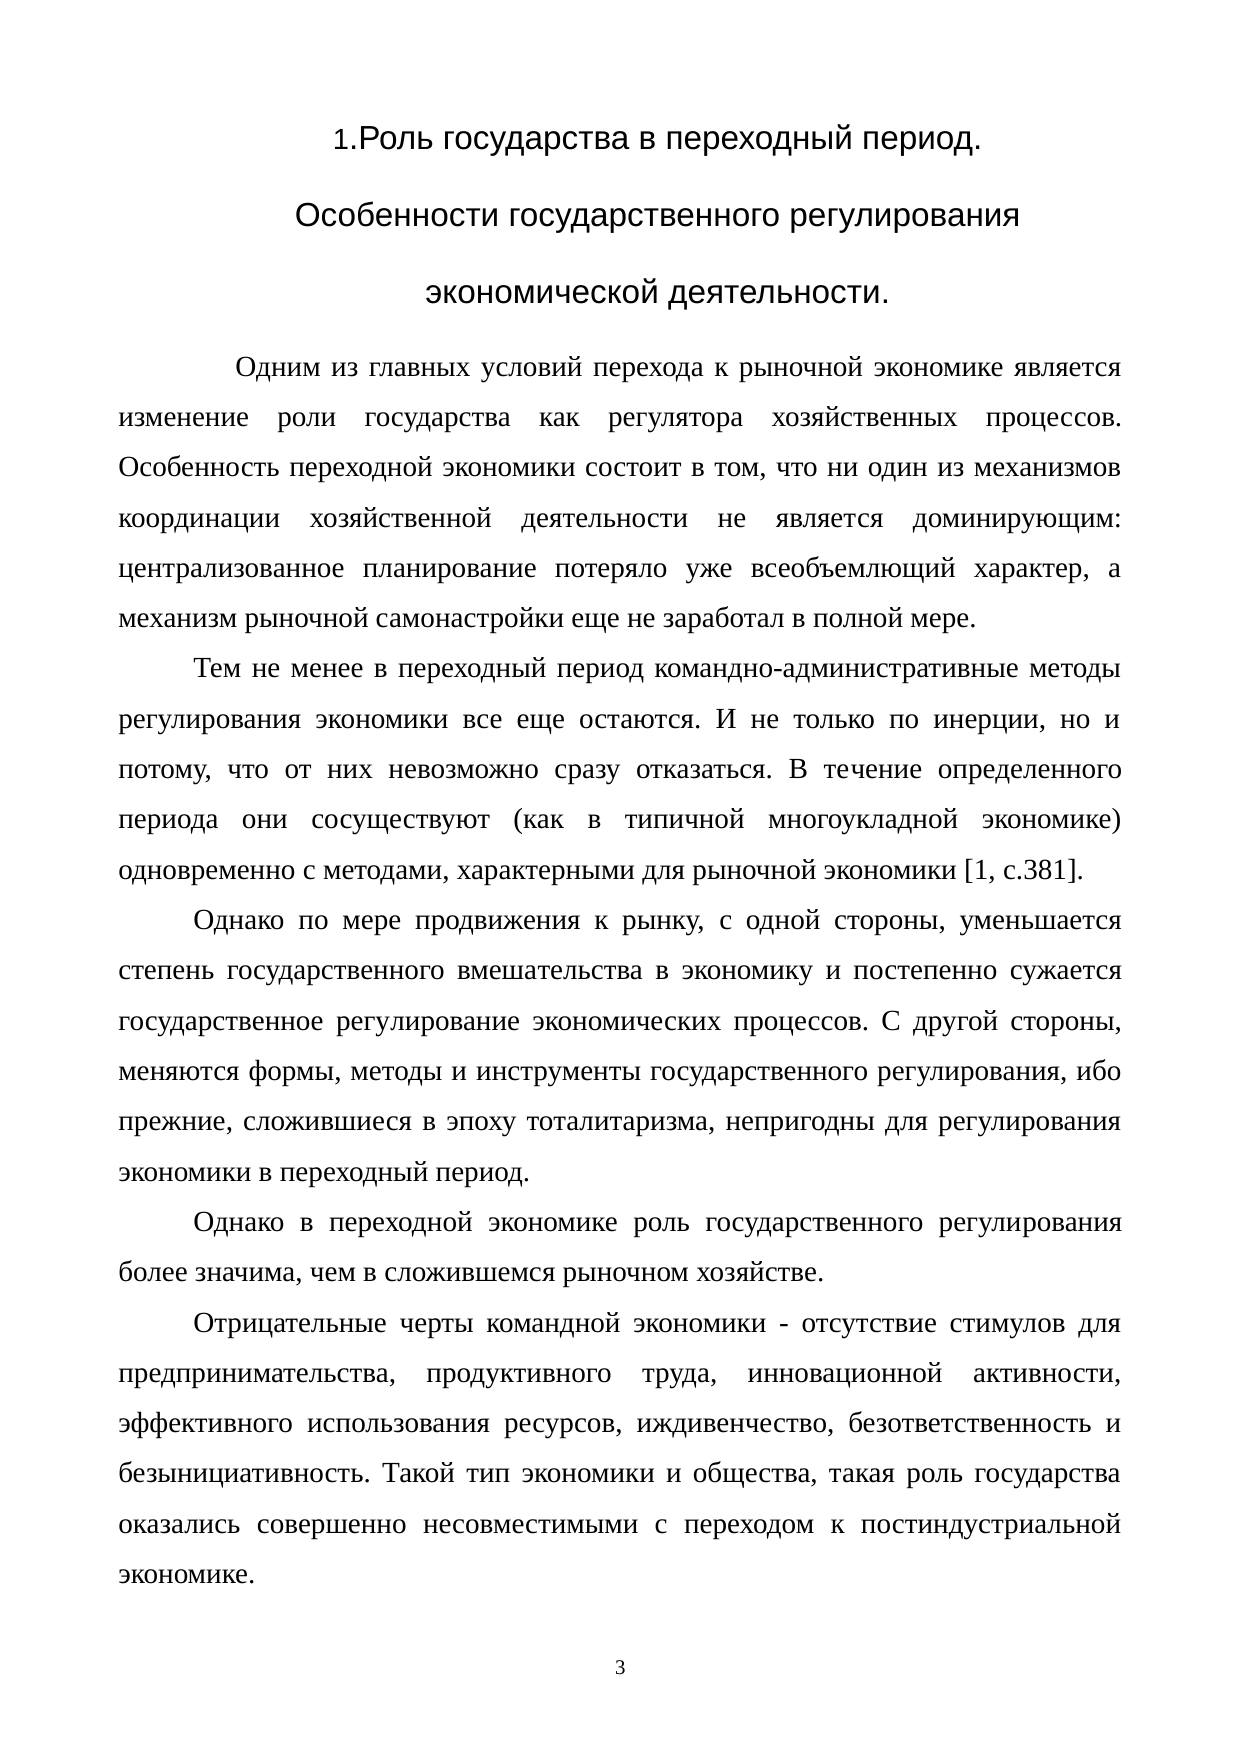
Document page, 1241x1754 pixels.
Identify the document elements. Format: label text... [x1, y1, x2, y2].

text Тем не менее в переходный период командно-административные методы регулирования экономики все еще остаются. И не только по инерции, но и потому, что от них невозможно сразу отказаться. В течение определенного периода они сосуществуют (как в типичной многоукладной экономике) одновременно с методами, характерными для рыночной экономики [1, с.381]. [118, 651, 1122, 885]
text Однако по мере продвижения к рынку, с одной стороны, уменьшается степень государственного вмешательства в экономику и постепенно сужается государственное регулирование экономических процессов. С другой стороны, меняются формы, методы и инструменты государственного регулирования, ибо прежние, сложившиеся в эпоху тоталитаризма, непригодны для регулирования экономики в переходный период. [118, 902, 1122, 1187]
text Одним из главных условий перехода к рыночной экономике является изменение роли государства как регулятора хозяйственных процессов. Особенность переходной экономики состоит в том, что ни один из механизмов координации хозяйственной деятельности не является доминирующим: централизованное планирование потеряло уже всеобъемлющий характер, а механизм рыночной самонастройки еще не заработал в полной мере. [118, 349, 1122, 634]
text Отрицательные черты командной экономики - отсутствие стимулов для предпринимательства, продуктивного труда, инновационной активности, эффективного использования ресурсов, иждивенчество, безответственность и безынициативность. Такой тип экономики и общества, такая роль государства оказались совершенно несовместимыми с переходом к постиндустриальной экономике. [118, 1305, 1122, 1590]
text Особенности государственного регулирования экономической деятельности. [193, 195, 1122, 310]
text 1.Роль государства в переходный период. [193, 118, 1122, 157]
text Однако в переходной экономике роль государственного регулирования более значима, чем в сложившемся рыночном хозяйстве. [118, 1204, 1122, 1288]
